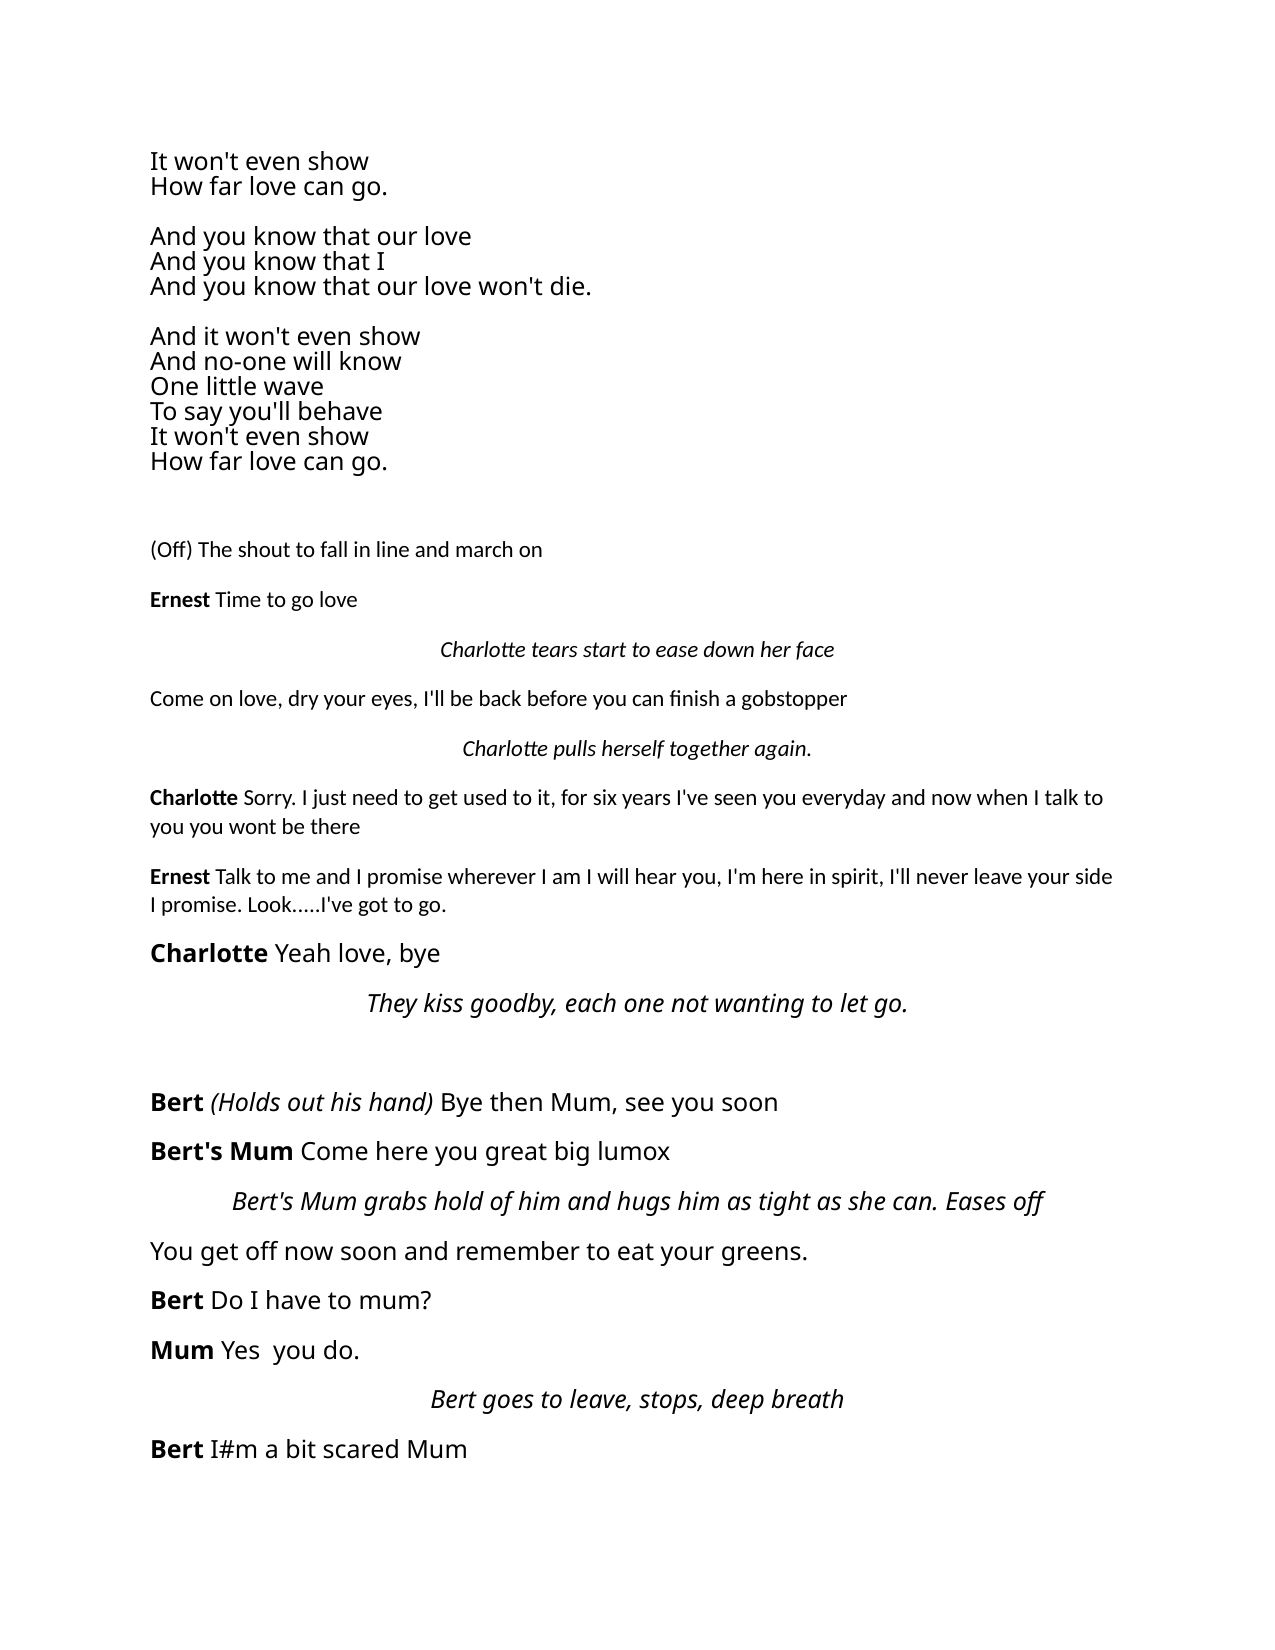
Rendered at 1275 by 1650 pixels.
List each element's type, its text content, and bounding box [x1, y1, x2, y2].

text Come on love, dry your eyes, I'll be back before you can finish a gobstopper [150, 684, 1125, 712]
text You get off now soon and remember to eat your greens. [150, 1237, 1125, 1266]
text Charlotte Sorry. I just need to get used to it, for six years I've seen you everyday and now when I talk to you you wont be there [150, 783, 1125, 840]
text They kiss goodby, each one not wanting to let go. [150, 989, 1125, 1018]
text Bert's Mum grabs hold of him and hugs him as tight as she can. Eases off [150, 1187, 1125, 1216]
text Charlotte tears start to ease down her face [150, 634, 1125, 663]
text (Off) The shout to fall in line and march on [150, 535, 1125, 564]
text Charlotte Yeah love, bye [150, 939, 1125, 968]
text Bert (Holds out his hand) Bye then Mum, see you soon [150, 1088, 1125, 1117]
text Charlotte pulls herself together again. [150, 733, 1125, 762]
text Bert goes to leave, stops, deep breath [150, 1386, 1125, 1414]
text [150, 150, 1125, 475]
text Bert Do I have to mum? [150, 1287, 1125, 1315]
text Mum Yes you do. [150, 1336, 1125, 1365]
text Ernest Time to go love [150, 584, 1125, 613]
text Bert's Mum Come here you great big lumox [150, 1138, 1125, 1167]
text Bert I#m a bit scared Mum [150, 1435, 1125, 1464]
text Ernest Talk to me and I promise wherever I am I will hear you, I'm here in spirit, I'll never leave your side I promise. Look.....I've got to go. [150, 861, 1125, 919]
